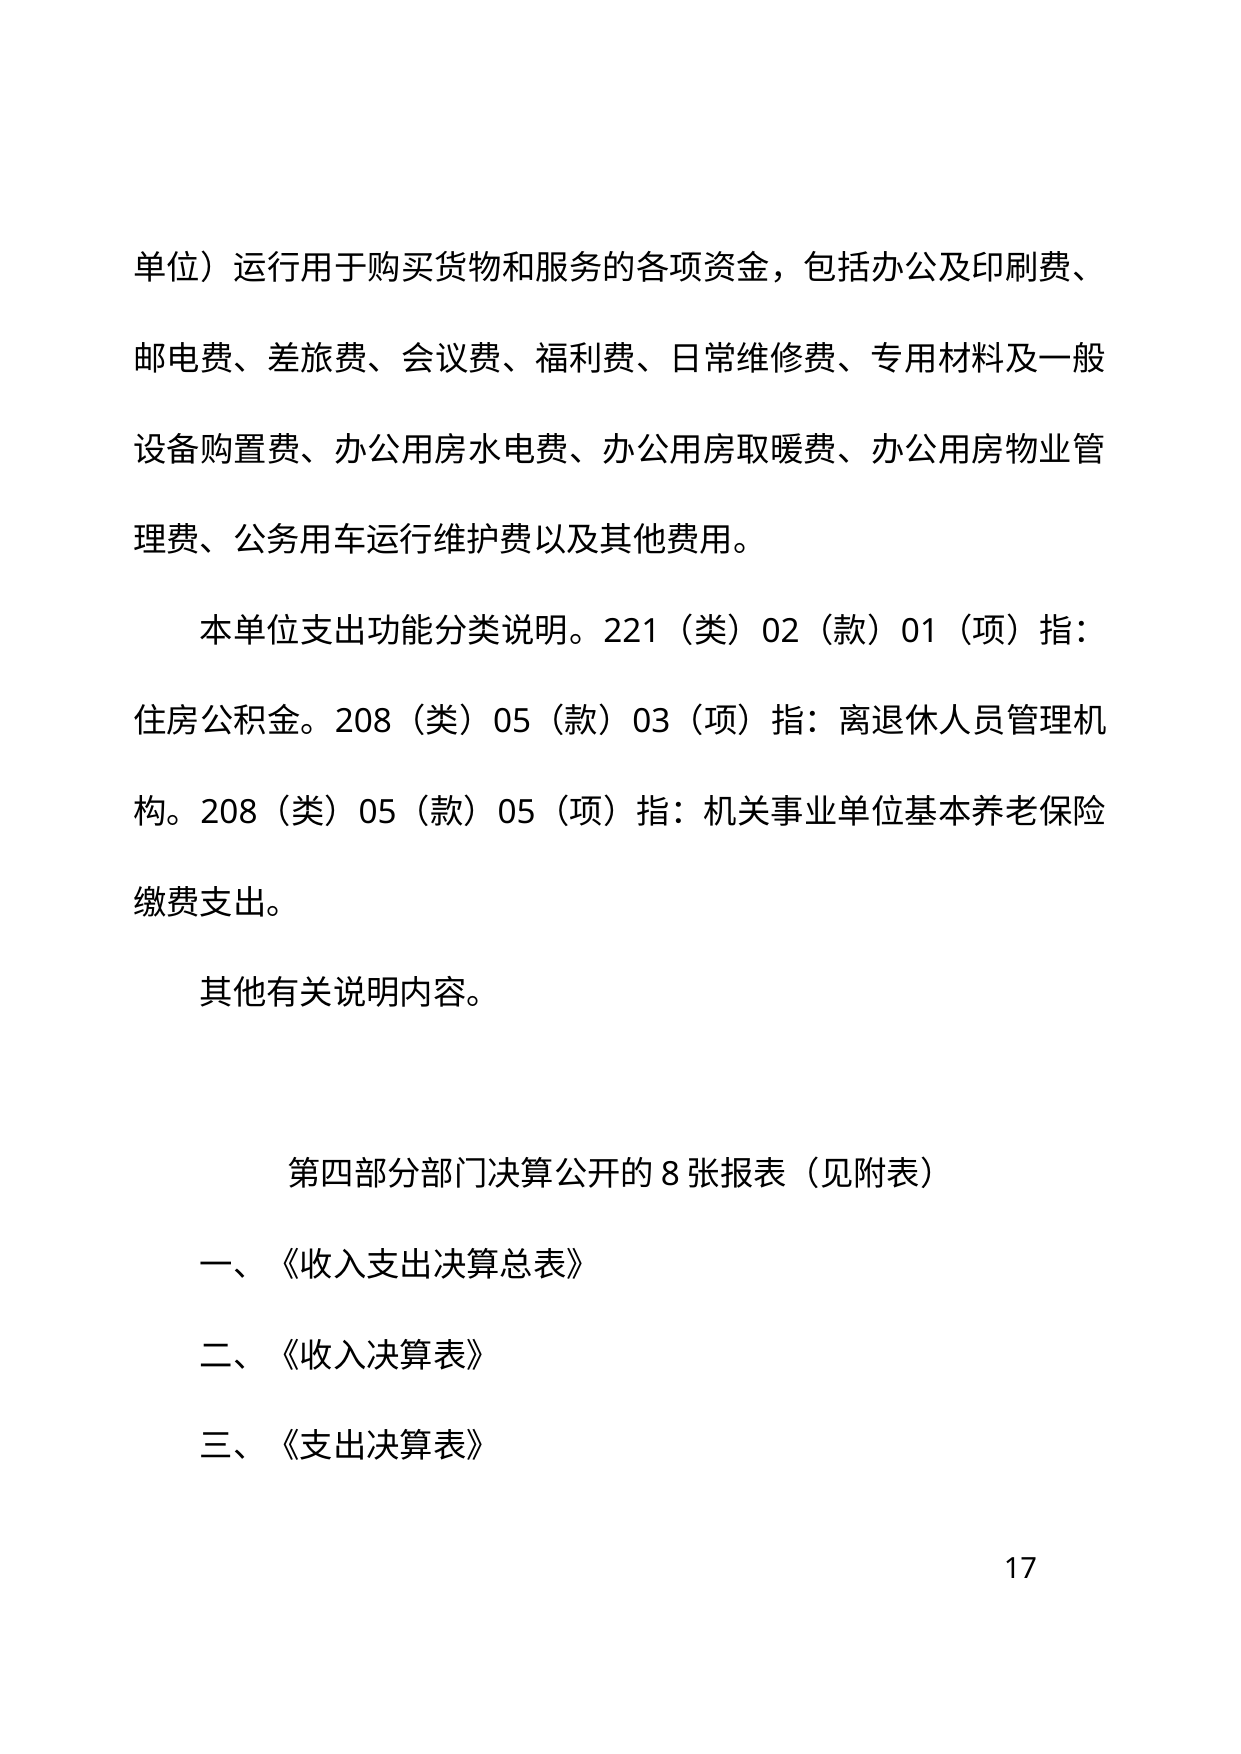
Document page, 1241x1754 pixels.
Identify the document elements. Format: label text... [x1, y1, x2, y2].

text 其他有关说明内容。 [133, 945, 1107, 1036]
text 本单位支出功能分类说明。221（类）02（款）01（项）指：住房公积金。208（类）05（款）03（项）指：离退休人员管理机构。208（类）05（款）05（项）指：机关事业单位基本养老保险缴费支出。 [133, 582, 1107, 945]
text 二、《收入决算表》 [133, 1307, 1107, 1398]
text 三、《支出决算表》 [133, 1398, 1107, 1489]
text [133, 220, 1107, 582]
text 一、《收入支出决算总表》 [133, 1217, 1107, 1307]
text 第四部分部门决算公开的8张报表（见附表） [133, 1126, 1107, 1217]
